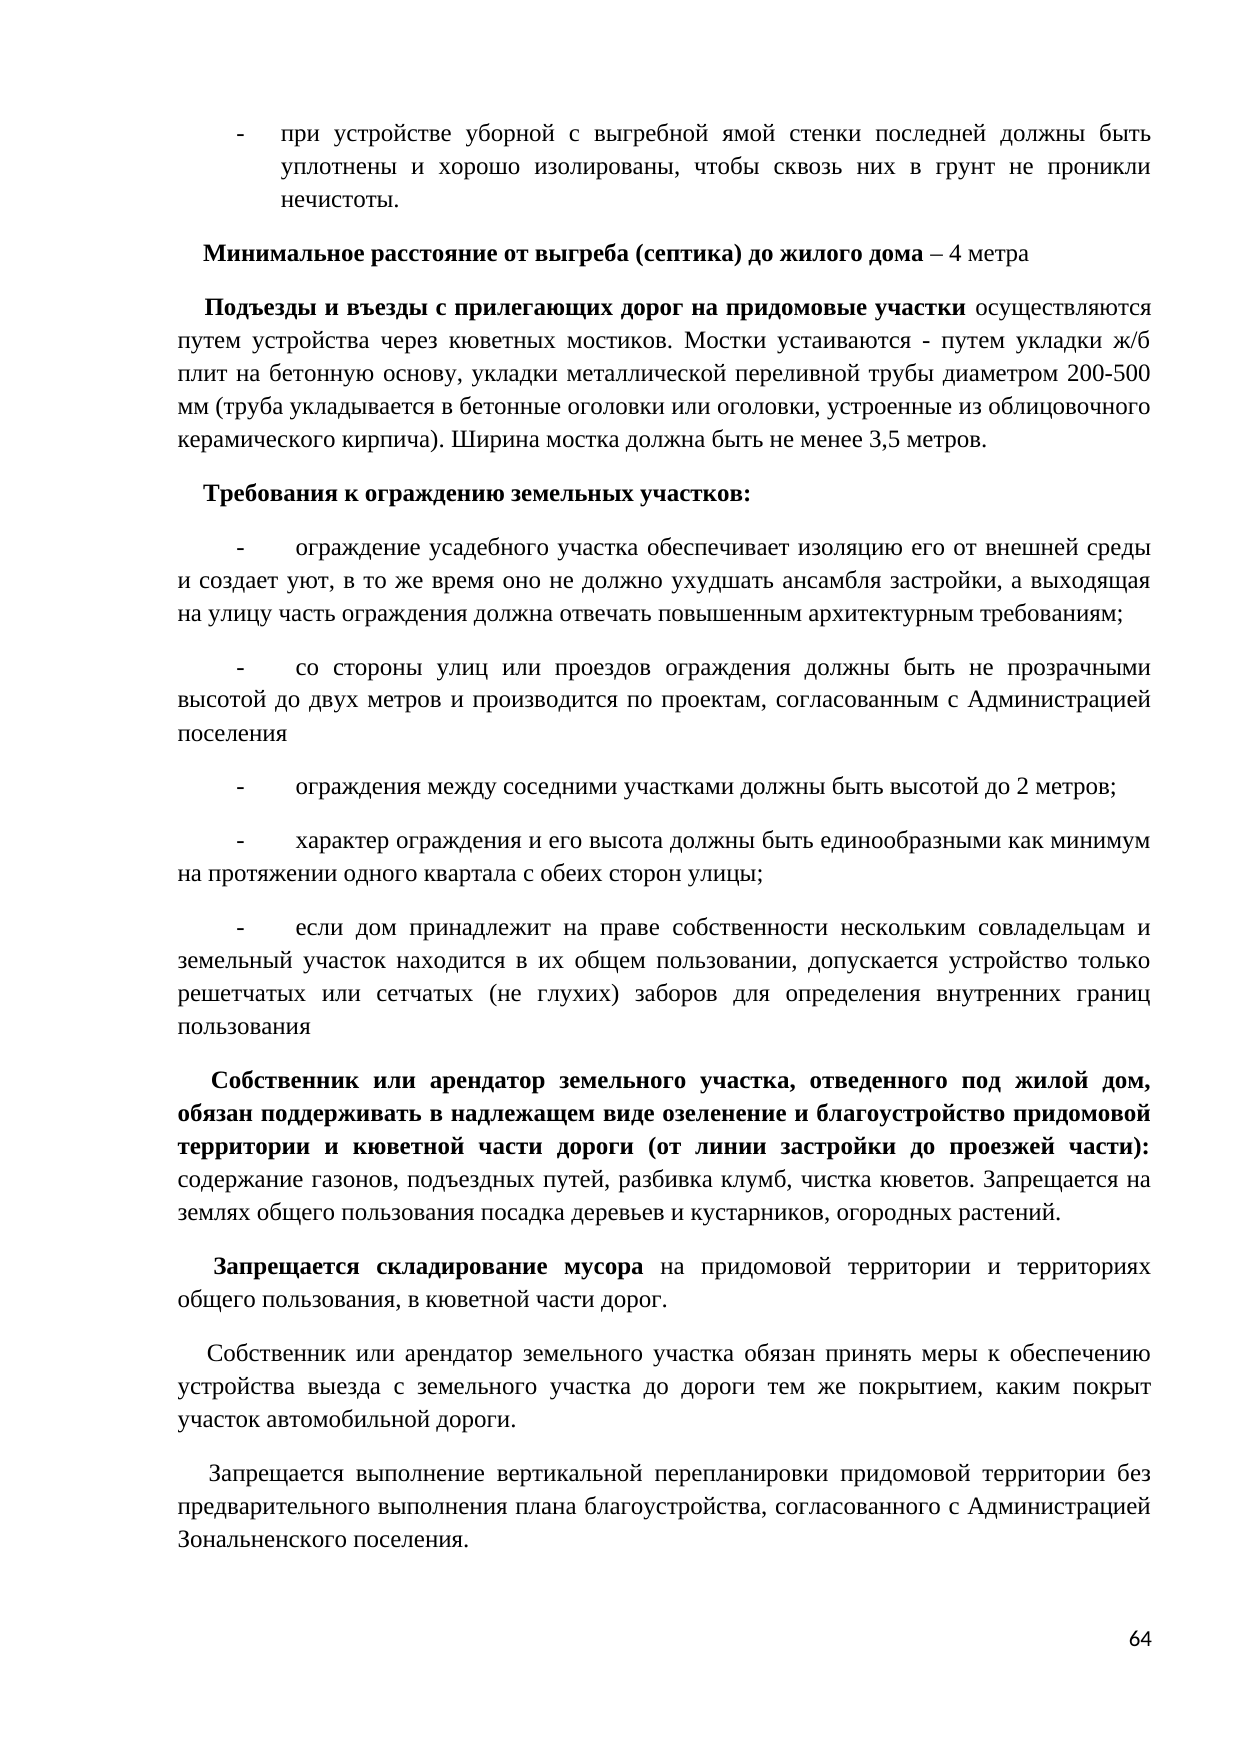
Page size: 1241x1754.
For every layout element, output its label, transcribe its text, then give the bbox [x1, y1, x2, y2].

text - при устройстве уборной с выгребной ямой стенки последней должны быть уплотнены и хорошо изолированы, чтобы сквозь них в грунт не проникли нечистоты. [236, 118, 1152, 213]
text  Собственник или арендатор земельного участка обязан принять меры к обеспечению устройства выезда с земельного участка до дороги тем же покрытием, каким покрыт участок автомобильной дороги. [177, 1338, 1152, 1433]
text - ограждение усадебного участка обеспечивает изоляцию его от внешней среды и создает уют, в то же время оно не должно ухудшать ансамбля застройки, а выходящая на улицу часть ограждения должна отвечать повышенным архитектурным требованиям; [177, 532, 1152, 626]
text  Минимальное расстояние от выгреба (септика) до жилого дома – 4 метра [177, 238, 1152, 267]
text - характер ограждения и его высота должны быть единообразными как минимум на протяжении одного квартала с обеих сторон улицы; [177, 825, 1152, 887]
text  Подъезды и въезды с прилегающих дорог на придомовые участки осуществляются путем устройства через кюветных мостиков. Мостки устаиваются - путем укладки ж/б плит на бетонную основу, укладки металлической переливной трубы диаметром 200-500 мм (труба укладывается в бетонные оголовки или оголовки, устроенные из облицовочного керамического кирпича). Ширина мостка должна быть не менее 3,5 метров. [177, 292, 1152, 453]
text - со стороны улиц или проездов ограждения должны быть не прозрачными высотой до двух метров и производится по проектам, согласованным с Администрацией поселения [177, 652, 1152, 746]
text  Запрещается выполнение вертикальной перепланировки придомовой территории без предварительного выполнения плана благоустройства, согласованного с Администрацией Зональненского поселения. [177, 1458, 1152, 1553]
text  Требования к ограждению земельных участков: [177, 478, 1152, 507]
text  Собственник или арендатор земельного участка, отведенного под жилой дом, обязан поддерживать в надлежащем виде озеленение и благоустройство придомовой территории и кюветной части дороги (от линии застройки до проезжей части): содержание газонов, подъездных путей, разбивка клумб, чистка кюветов. Запрещается на землях общего пользования посадка деревьев и кустарников, огородных растений. [177, 1065, 1152, 1226]
text - если дом принадлежит на праве собственности нескольким совладельцам и земельный участок находится в их общем пользовании, допускается устройство только решетчатых или сетчатых (не глухих) заборов для определения внутренних границ пользования [177, 912, 1152, 1040]
text  Запрещается складирование мусора на придомовой территории и территориях общего пользования, в кюветной части дорог. [177, 1251, 1152, 1313]
text - ограждения между соседними участками должны быть высотой до 2 метров; [177, 771, 1152, 800]
